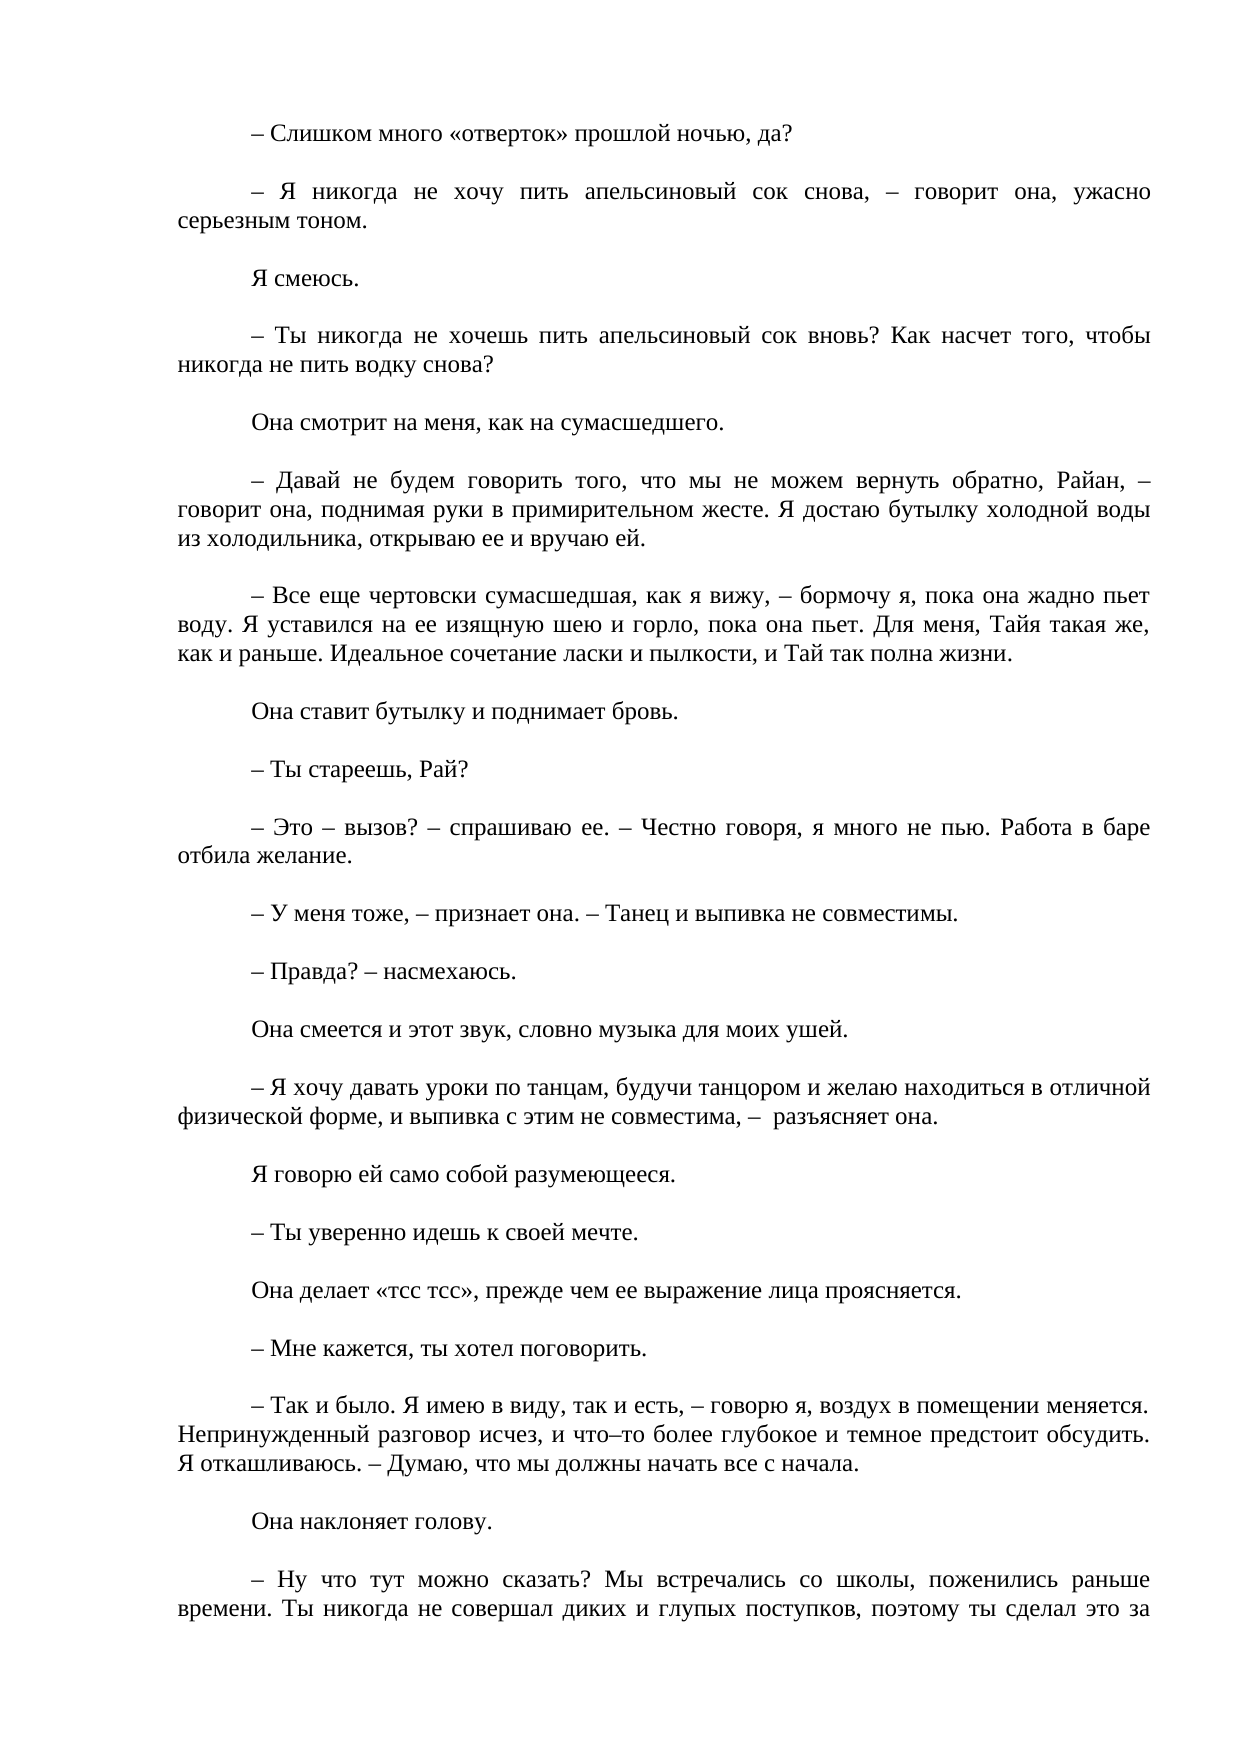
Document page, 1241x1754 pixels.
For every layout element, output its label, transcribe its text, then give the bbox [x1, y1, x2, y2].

text – Это – вызов? – спрашиваю ее. – Честно говоря, я много не пью. Работа в баре отбила желание. [177, 812, 1152, 869]
text Она смотрит на меня, как на сумасшедшего. [177, 407, 1152, 436]
text – Так и было. Я имею в виду, так и есть, – говорю я, воздух в помещении меняется. Непринужденный разговор исчез, и что–то более глубокое и темное предстоит обсудить. Я откашливаюсь. – Думаю, что мы должны начать все с начала. [177, 1391, 1152, 1477]
text – Я никогда не хочу пить апельсиновый сок снова, – говорит она, ужасно серьезным тоном. [177, 176, 1152, 233]
text – Ты никогда не хочешь пить апельсиновый сок вновь? Как насчет того, чтобы никогда не пить водку снова? [177, 321, 1152, 378]
text – Все еще чертовски сумасшедшая, как я вижу, – бормочу я, пока она жадно пьет воду. Я уставился на ее изящную шею и горло, пока она пьет. Для меня, Тайя такая же, как и раньше. Идеальное сочетание ласки и пылкости, и Тай так полна жизни. [177, 581, 1152, 667]
text – У меня тоже, – признает она. – Танец и выпивка не совместимы. [177, 898, 1152, 927]
text – Я хочу давать уроки по танцам, будучи танцором и желаю находиться в отличной физической форме, и выпивка с этим не совместима, – разъясняет она. [177, 1072, 1152, 1130]
text Она наклоняет голову. [177, 1506, 1152, 1535]
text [177, 1564, 1152, 1621]
text Она ставит бутылку и поднимает бровь. [177, 696, 1152, 725]
text – Слишком много «отверток» прошлой ночью, да? [177, 118, 1152, 147]
text – Ты уверенно идешь к своей мечте. [177, 1217, 1152, 1246]
text – Правда? – насмехаюсь. [177, 956, 1152, 985]
text – Давай не будем говорить того, что мы не можем вернуть обратно, Райан, – говорит она, поднимая руки в примирительном жесте. Я достаю бутылку холодной воды из холодильника, открываю ее и вручаю ей. [177, 465, 1152, 551]
text – Мне кажется, ты хотел поговорить. [177, 1333, 1152, 1361]
text – Ты стареешь, Рай? [177, 754, 1152, 783]
text Она смеется и этот звук, словно музыка для моих ушей. [177, 1014, 1152, 1043]
text Я говорю ей само собой разумеющееся. [177, 1159, 1152, 1188]
text Я смеюсь. [177, 263, 1152, 291]
text Она делает «тсс тсс», прежде чем ее выражение лица проясняется. [177, 1275, 1152, 1303]
